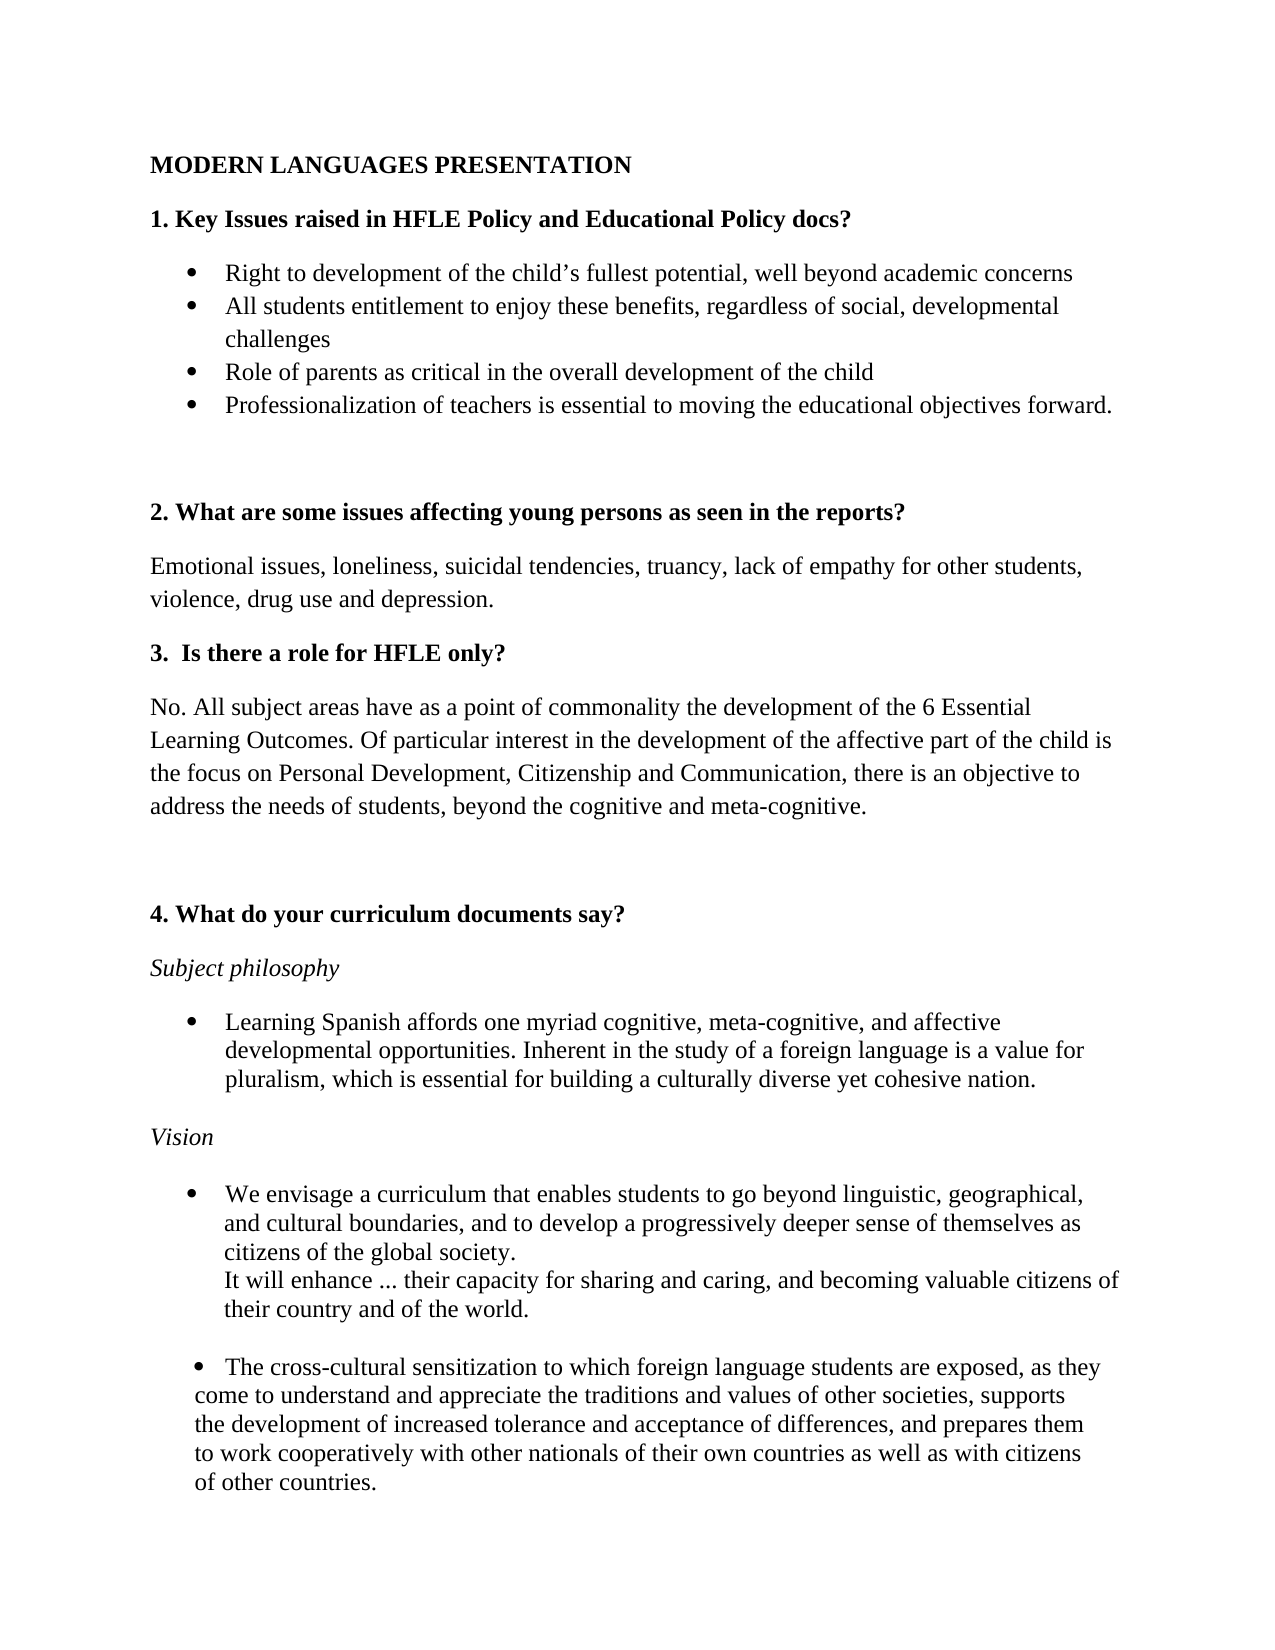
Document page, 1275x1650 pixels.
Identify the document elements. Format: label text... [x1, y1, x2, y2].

text come to understand and appreciate the traditions and values of other societies, supports [194, 1380, 1125, 1409]
list Professionalization of teachers is essential to moving the educational objectives forward. [187, 390, 1125, 418]
text citizens of the global society. [224, 1237, 1125, 1265]
text of other countries. [194, 1467, 1125, 1495]
text Emotional issues, loneliness, suicidal tendencies, truancy, lack of empathy for other students, violence, drug use and depression. [150, 551, 1125, 613]
text to work cooperatively with other nationals of their own countries as well as with citizens [194, 1438, 1125, 1467]
list Right to development of the child’s fullest potential, well beyond academic concerns [187, 258, 1125, 286]
text MODERN LANGUAGES PRESENTATION [150, 150, 1125, 179]
list The cross-cultural sensitization to which foreign language students are exposed, as they [194, 1352, 1125, 1380]
text 1. Key Issues raised in HFLE Policy and Educational Policy docs? [150, 204, 1125, 233]
list All students entitlement to enjoy these benefits, regardless of social, developmental challenges [187, 291, 1125, 352]
text and cultural boundaries, and to develop a progressively deeper sense of themselves as [224, 1208, 1125, 1237]
text Subject philosophy [150, 953, 1125, 981]
text Vision [150, 1122, 1125, 1150]
list We envisage a curriculum that enables students to go beyond linguistic, geographical, [187, 1179, 1125, 1208]
text 4. What do your curriculum documents say? [150, 899, 1125, 928]
list Learning Spanish affords one myriad cognitive, meta-cognitive, and affective developmental opportunities. Inherent in the study of a foreign language is a value for pluralism, which is essential for building a culturally diverse yet cohesive nation. [187, 1007, 1125, 1093]
text No. All subject areas have as a point of commonality the development of the 6 Essential Learning Outcomes. Of particular interest in the development of the affective part of the child is the focus on Personal Development, Citizenship and Communication, there is an objective to address the needs of students, beyond the cognitive and meta-cognitive. [150, 692, 1125, 820]
text the development of increased tolerance and acceptance of differences, and prepares them [194, 1409, 1125, 1438]
text 3. Is there a role for HFLE only? [150, 638, 1125, 667]
text It will enhance ... their capacity for sharing and caring, and becoming valuable citizens of their country and of the world. [224, 1265, 1125, 1323]
text 2. What are some issues affecting young persons as seen in the reports? [150, 497, 1125, 526]
list Role of parents as critical in the overall development of the child [187, 357, 1125, 386]
